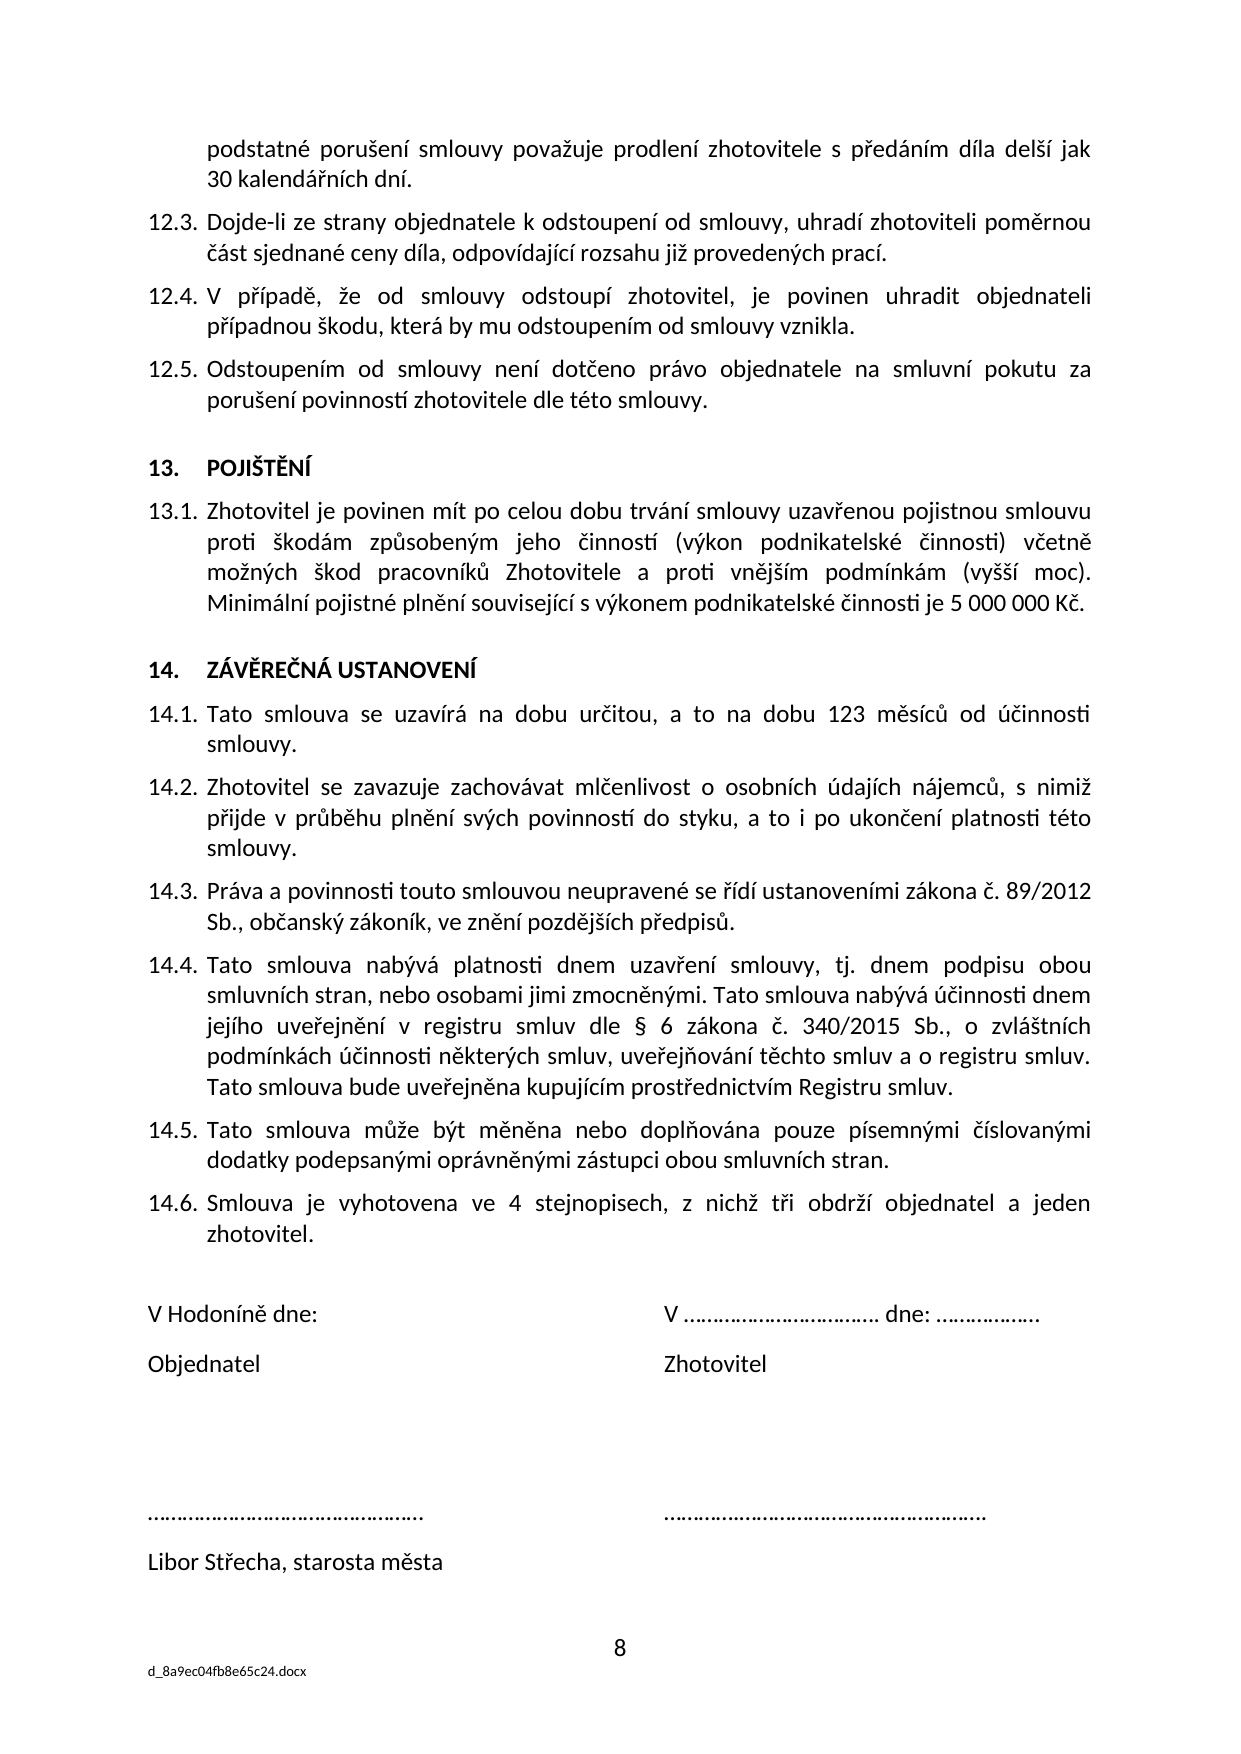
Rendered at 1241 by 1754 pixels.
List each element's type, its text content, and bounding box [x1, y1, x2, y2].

text V Hodoníně dne: V ……………………………. dne: ……………… [148, 1298, 1093, 1329]
text V případě, že od smlouvy odstoupí zhotovitel, je povinen uhradit objednateli případnou škodu, která by mu odstoupením od smlouvy vznikla. [148, 280, 1093, 341]
text Tato smlouva může být měněna nebo doplňována pouze písemnými číslovanými dodatky podepsanými oprávněnými zástupci obou smluvních stran. [148, 1114, 1093, 1175]
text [148, 133, 1093, 194]
text Tato smlouva nabývá platnosti dnem uzavření smlouvy, tj. dnem podpisu obou smluvních stran, nebo osobami jimi zmocněnými. Tato smlouva nabývá účinnosti dnem jejího uveřejnění v registru smluv dle § 6 zákona č. 340/2015 Sb., o zvláštních podmínkách účinnosti některých smluv, uveřejňování těchto smluv a o registru smluv. Tato smlouva bude uveřejněna kupujícím prostřednictvím Registru smluv. [148, 949, 1093, 1101]
text Zhotovitel je povinen mít po celou dobu trvání smlouvy uzavřenou pojistnou smlouvu proti škodám způsobeným jeho činností (výkon podnikatelské činnosti) včetně možných škod pracovníků Zhotovitele a proti vnějším podmínkám (vyšší moc). Minimální pojistné plnění související s výkonem podnikatelské činnosti je 5 000 000 Kč. [148, 495, 1093, 617]
text Tato smlouva se uzavírá na dobu určitou, a to na dobu 123 měsíců od účinnosti smlouvy. [148, 698, 1093, 759]
text Smlouva je vyhotovena ve 4 stejnopisech, z nichž tři obdrží objednatel a jeden zhotovitel. [148, 1187, 1093, 1248]
text Odstoupením od smlouvy není dotčeno právo objednatele na smluvní pokutu za porušení povinností zhotovitele dle této smlouvy. [148, 353, 1093, 414]
text Objednatel Zhotovitel [148, 1348, 1093, 1378]
text POJIŠTĚNÍ [148, 452, 1093, 483]
text Zhotovitel se zavazuje zachovávat mlčenlivost o osobních údajích nájemců, s nimiž přijde v průběhu plnění svých povinností do styku, a to i po ukončení platnosti této smlouvy. [148, 771, 1093, 863]
text Práva a povinnosti touto smlouvou neupravené se řídí ustanoveními zákona č. 89/2012 Sb., občanský zákoník, ve znění pozdějších předpisů. [148, 875, 1093, 936]
text Libor Střecha, starosta města [148, 1546, 1093, 1577]
text Dojde-li ze strany objednatele k odstoupení od smlouvy, uhradí zhotoviteli poměrnou část sjednané ceny díla, odpovídající rozsahu již provedených prací. [148, 206, 1093, 267]
text Závěrečná ustanovení [148, 655, 1093, 685]
text ………………………………………… ………….……………………………………. [148, 1496, 1093, 1527]
